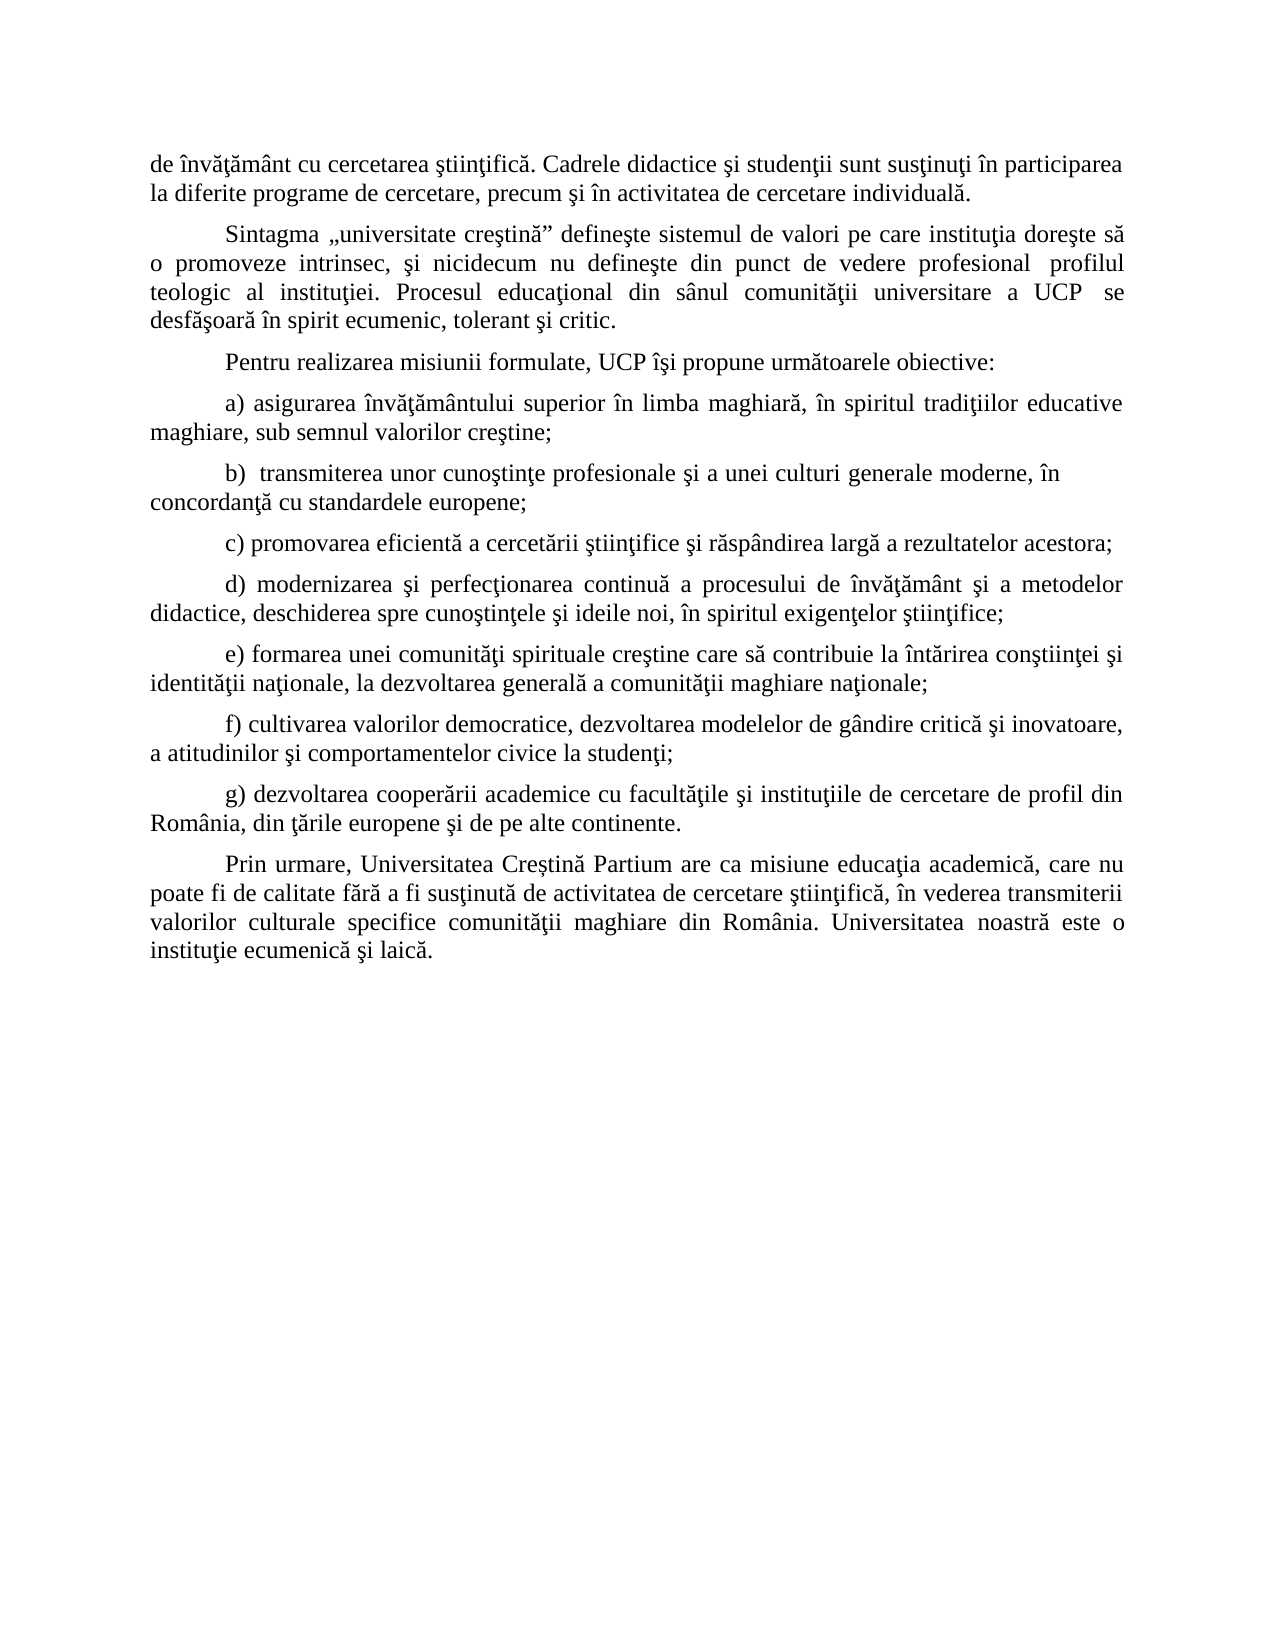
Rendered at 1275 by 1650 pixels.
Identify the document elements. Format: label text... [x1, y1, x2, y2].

list asigurarea învăţământului superior în limba maghiară, în spiritul tradiţiilor educative maghiare, sub semnul valorilor creştine; [150, 388, 1125, 445]
text Pentru realizarea misiunii formulate, UCP îşi propune următoarele obiective: [225, 347, 1137, 375]
list promovarea eficientă a cercetării ştiinţifice şi răspândirea largă a rezultatelor acestora; [225, 528, 1137, 557]
list transmiterea unor cunoştinţe profesionale şi a unei culturi generale moderne, în concordanţă cu standardele europene; [150, 458, 1124, 515]
list dezvoltarea cooperării academice cu facultăţile şi instituţiile de cercetare de profil din România, din ţările europene şi de pe alte continente. [150, 779, 1124, 837]
list modernizarea şi perfecţionarea continuă a procesului de învăţământ şi a metodelor didactice, deschiderea spre cunoştinţele şi ideile noi, în spiritul exigenţelor ştiinţifice; [150, 569, 1124, 627]
list formarea unei comunităţi spirituale creştine care să contribuie la întărirea conştiinţei şi identităţii naţionale, la dezvoltarea generală a comunităţii maghiare naţionale; [150, 639, 1125, 697]
text de învăţământ cu cercetarea ştiinţifică. Cadrele didactice şi studenţii sunt susţinuţi în participarea la diferite programe de cercetare, precum şi în activitatea de cercetare individuală. [150, 149, 1124, 207]
text Prin urmare, Universitatea Creștină Partium are ca misiune educaţia academică, care nu poate fi de calitate fără a fi susţinută de activitatea de cercetare ştiinţifică, în vederea transmiterii valorilor culturale specifice comunităţii maghiare din România. Universitatea noastră este o instituţie ecumenică şi laică. [150, 849, 1125, 964]
list cultivarea valorilor democratice, dezvoltarea modelelor de gândire critică şi inovatoare, a atitudinilor şi comportamentelor civice la studenţi; [150, 709, 1125, 767]
text Sintagma „universitate creştină” defineşte sistemul de valori pe care instituţia doreşte să o promoveze intrinsec, şi nicidecum nu defineşte din punct de vedere profesional profilul teologic al instituţiei. Procesul educaţional din sânul comunităţii universitare a UCP se desfăşoară în spirit ecumenic, tolerant şi critic. [150, 219, 1125, 334]
